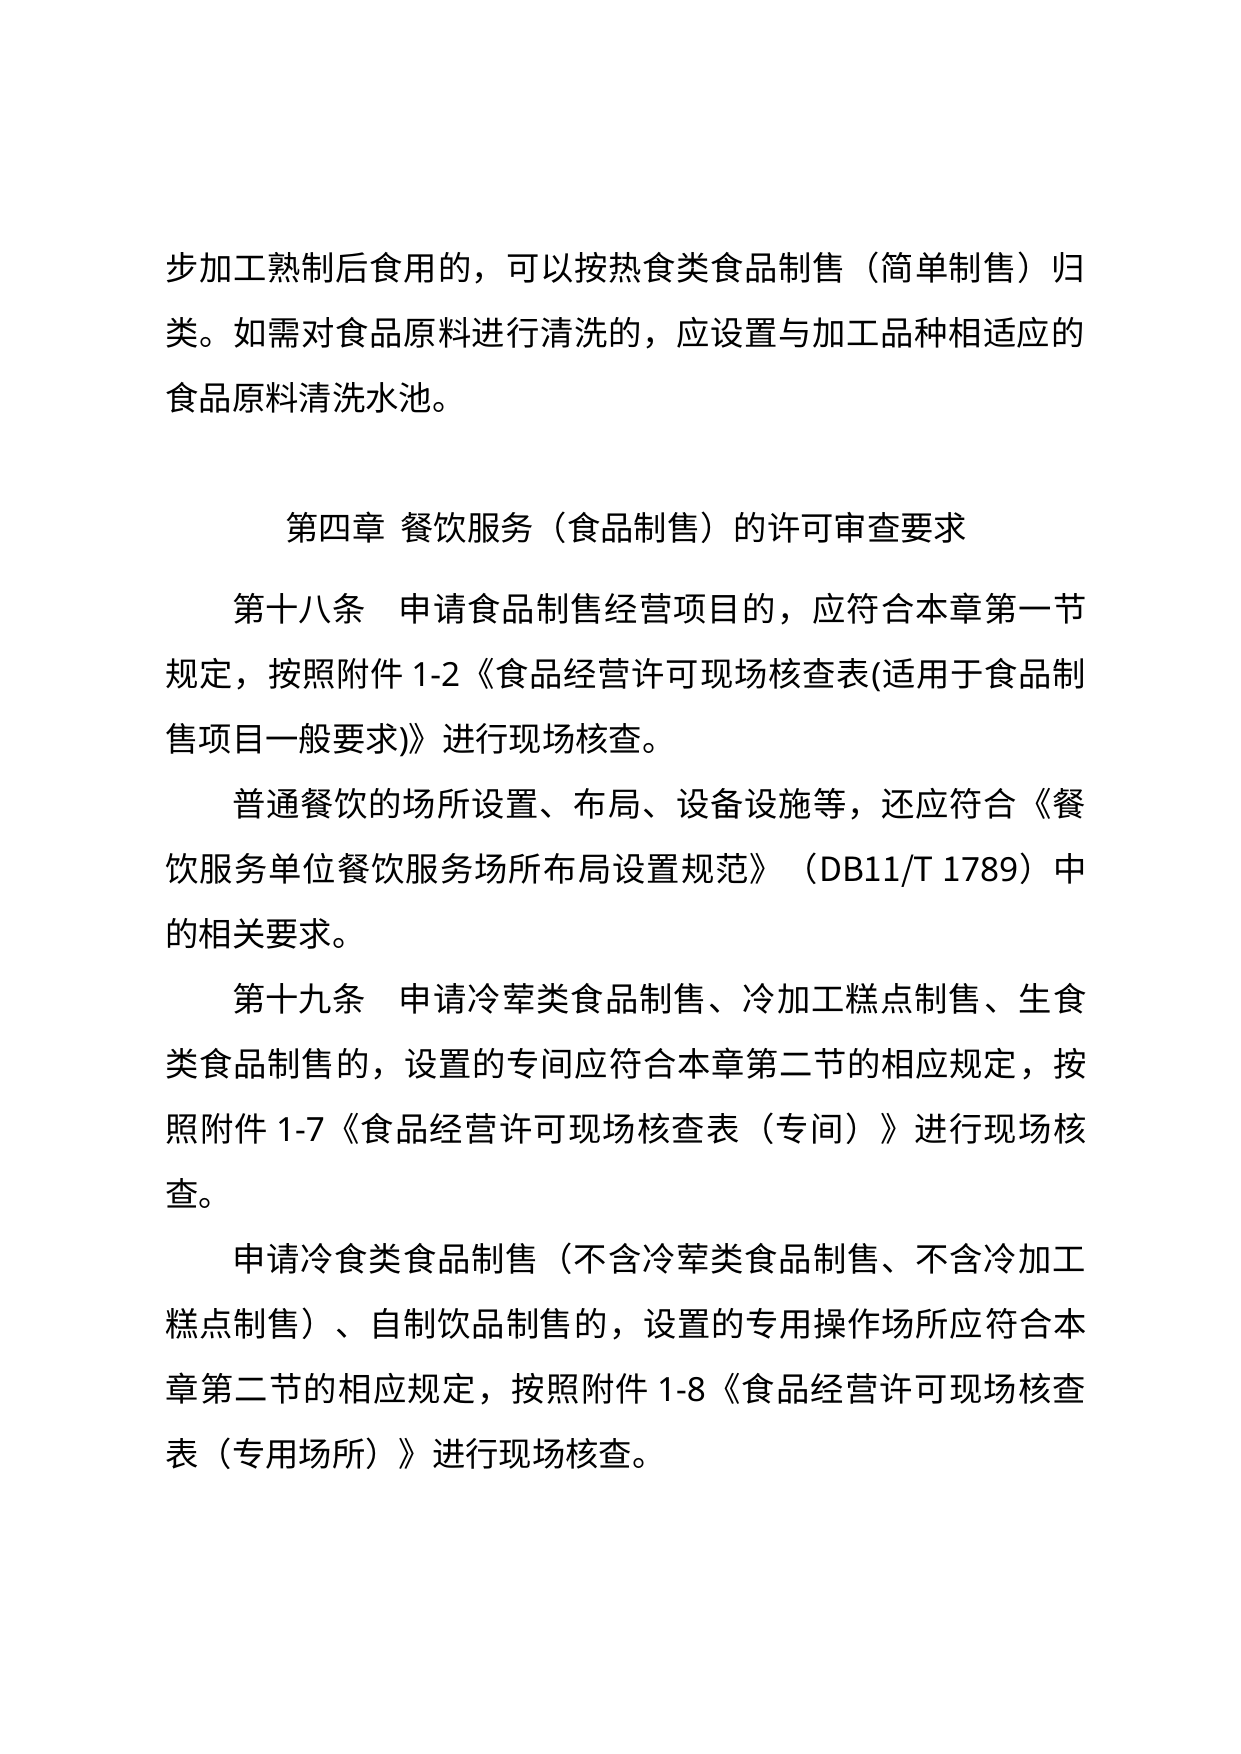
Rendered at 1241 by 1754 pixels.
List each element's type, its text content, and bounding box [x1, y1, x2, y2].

list 申请冷荤类食品制售、冷加工糕点制售、生食类食品制售的，设置的专间应符合本章第二节的相应规定，按照附件1-7《食品经营许可现场核查表（专间）》进行现场核查。 [165, 964, 1087, 1224]
list 普通餐饮的场所设置、布局、设备设施等，还应符合《餐饮服务单位餐饮服务场所布局设置规范》（DB11/T 1789）中的相关要求。 [165, 769, 1087, 964]
text 第四章 餐饮服务（食品制售）的许可审查要求 [165, 493, 1087, 558]
list 申请食品制售经营项目的，应符合本章第一节规定，按照附件1-2《食品经营许可现场核查表(适用于食品制售项目一般要求)》进行现场核查。 [165, 574, 1087, 769]
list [165, 233, 1087, 428]
list 申请冷食类食品制售（不含冷荤类食品制售、不含冷加工糕点制售）、自制饮品制售的，设置的专用操作场所应符合本章第二节的相应规定，按照附件1-8《食品经营许可现场核查表（专用场所）》进行现场核查。 [165, 1224, 1087, 1484]
